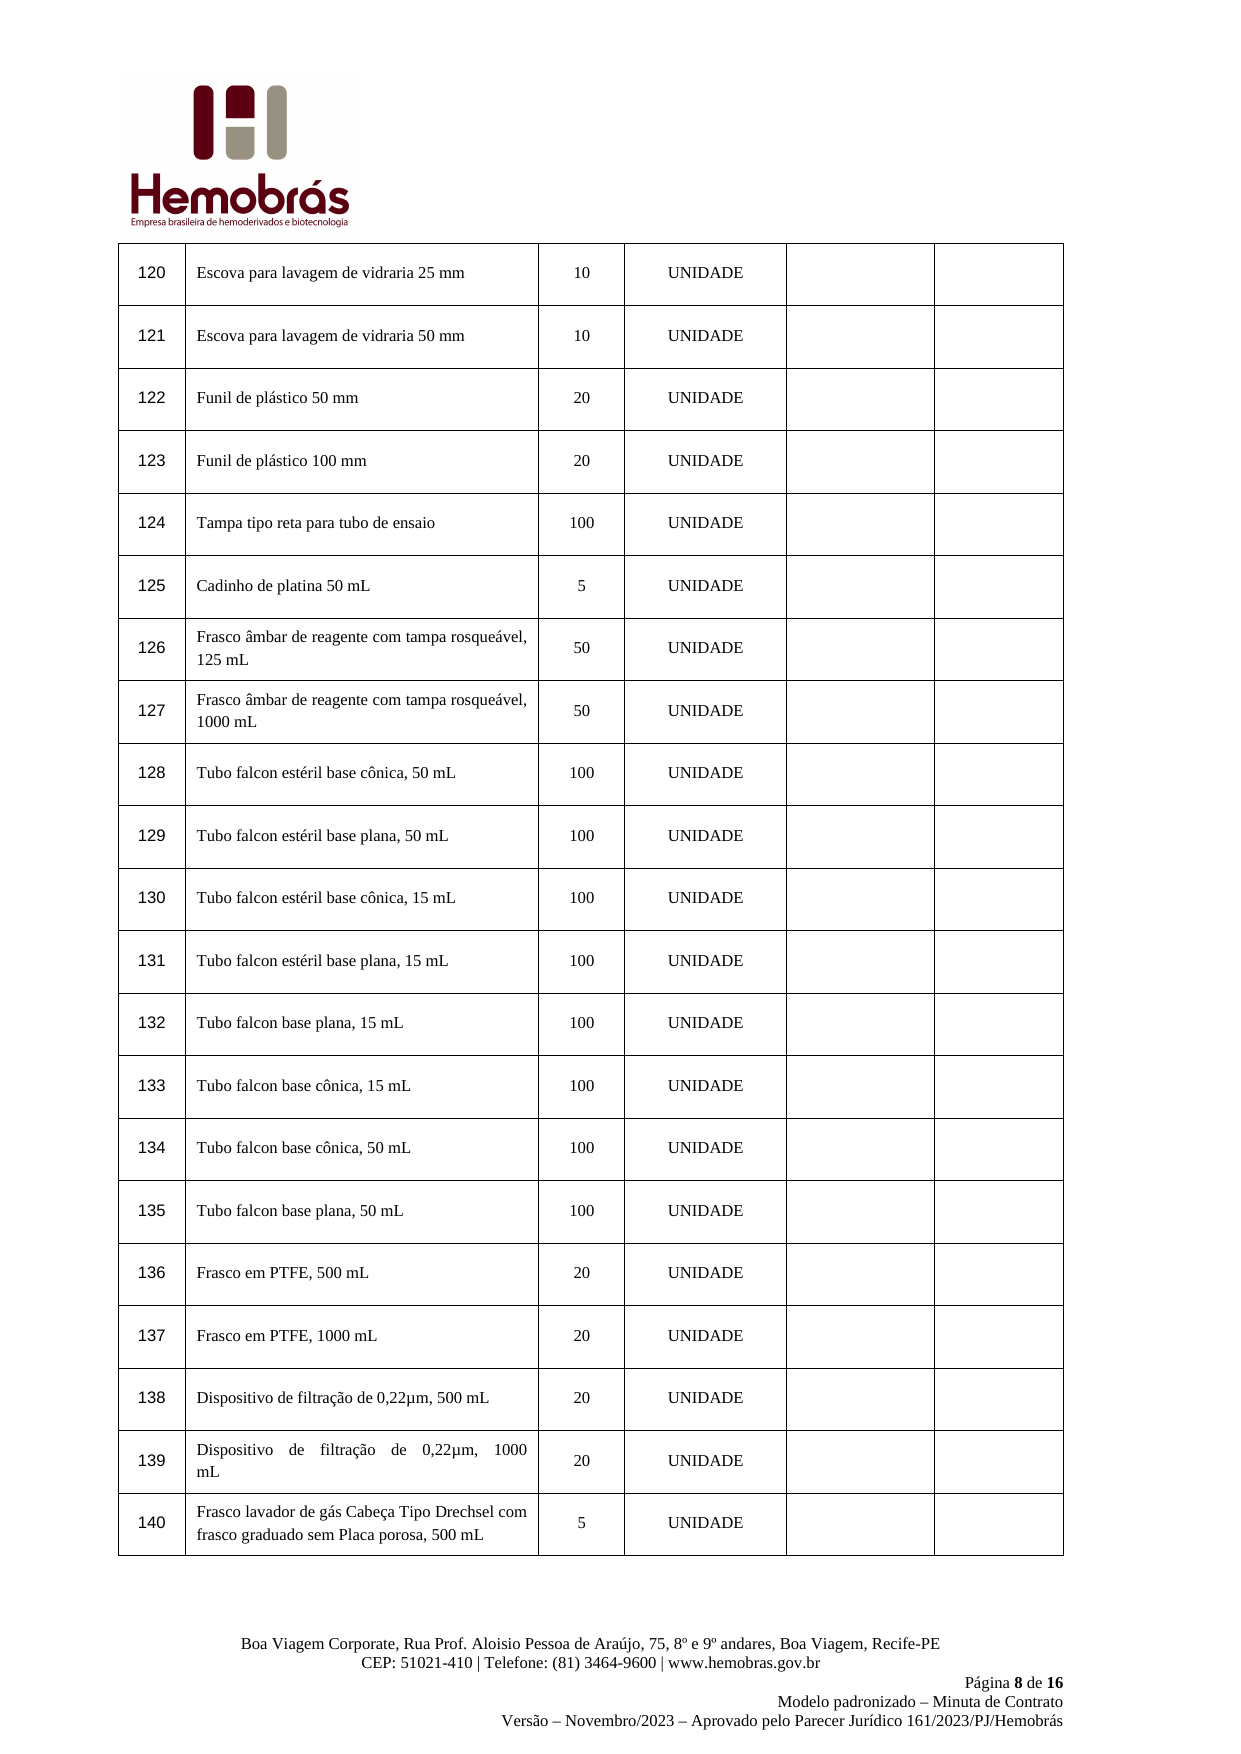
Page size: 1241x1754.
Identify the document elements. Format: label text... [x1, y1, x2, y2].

table_cell 100 [539, 494, 624, 555]
table_cell Dispositivo de filtração de 0,22µm, 1000 mL [186, 1431, 538, 1493]
table_cell UNIDADE [625, 244, 786, 305]
table_cell [787, 556, 934, 618]
table_cell UNIDADE [625, 1494, 786, 1555]
table_cell 10 [539, 244, 624, 305]
table_cell UNIDADE [625, 1056, 786, 1118]
table_cell [935, 1181, 1063, 1243]
table_cell UNIDADE [625, 1369, 786, 1430]
table_cell [787, 306, 934, 368]
table_cell 100 [539, 1056, 624, 1118]
table_cell Frasco em PTFE, 500 mL [186, 1244, 538, 1305]
table_cell UNIDADE [625, 931, 786, 993]
table_cell 125 [119, 556, 185, 618]
table_cell 100 [539, 931, 624, 993]
table_cell [935, 1119, 1063, 1180]
table_cell 50 [539, 619, 624, 680]
table_cell Tubo falcon estéril base plana, 50 mL [186, 806, 538, 868]
table_cell [787, 619, 934, 680]
table_cell 20 [539, 1306, 624, 1368]
table_cell 100 [539, 1119, 624, 1180]
table_cell UNIDADE [625, 806, 786, 868]
table_cell 126 [119, 619, 185, 680]
table_cell Tubo falcon base plana, 15 mL [186, 994, 538, 1055]
table_cell 131 [119, 931, 185, 993]
table_cell [787, 494, 934, 555]
table_cell UNIDADE [625, 619, 786, 680]
table_cell [935, 431, 1063, 493]
table_cell UNIDADE [625, 869, 786, 930]
table_cell 100 [539, 806, 624, 868]
table_cell UNIDADE [625, 1306, 786, 1368]
table_cell [787, 1306, 934, 1368]
table_cell [935, 1056, 1063, 1118]
table_cell [935, 1306, 1063, 1368]
table_cell [787, 1431, 934, 1493]
table_cell 100 [539, 744, 624, 805]
picture [118, 73, 362, 243]
table_cell 20 [539, 1369, 624, 1430]
table_cell 121 [119, 306, 185, 368]
table_cell Dispositivo de filtração de 0,22µm, 500 mL [186, 1369, 538, 1430]
table_cell 20 [539, 369, 624, 430]
table_cell Tubo falcon base plana, 50 mL [186, 1181, 538, 1243]
table_cell Tampa tipo reta para tubo de ensaio [186, 494, 538, 555]
table_cell [787, 431, 934, 493]
table_cell UNIDADE [625, 1119, 786, 1180]
table_cell UNIDADE [625, 994, 786, 1055]
table_cell [935, 306, 1063, 368]
table_cell 137 [119, 1306, 185, 1368]
table_cell 5 [539, 556, 624, 618]
table_cell 100 [539, 994, 624, 1055]
table_cell [787, 1119, 934, 1180]
table_cell [935, 869, 1063, 930]
table_cell 134 [119, 1119, 185, 1180]
table_cell [787, 1244, 934, 1305]
table_cell [787, 869, 934, 930]
table_cell [935, 744, 1063, 805]
table_cell [935, 619, 1063, 680]
table_cell [935, 994, 1063, 1055]
table_cell UNIDADE [625, 556, 786, 618]
table_cell [787, 1181, 934, 1243]
table_cell [787, 681, 934, 743]
table_cell [935, 369, 1063, 430]
table_cell [935, 931, 1063, 993]
table_cell UNIDADE [625, 369, 786, 430]
table_cell 133 [119, 1056, 185, 1118]
table_cell 124 [119, 494, 185, 555]
table_cell 135 [119, 1181, 185, 1243]
table_cell 20 [539, 1431, 624, 1493]
table_cell [935, 681, 1063, 743]
table_cell 20 [539, 431, 624, 493]
table_cell Tubo falcon estéril base cônica, 50 mL [186, 744, 538, 805]
table_cell 132 [119, 994, 185, 1055]
table_cell [935, 1494, 1063, 1555]
table_cell UNIDADE [625, 1431, 786, 1493]
table_cell UNIDADE [625, 431, 786, 493]
table_cell Frasco em PTFE, 1000 mL [186, 1306, 538, 1368]
table_cell 128 [119, 744, 185, 805]
table_cell 139 [119, 1431, 185, 1493]
table_cell [787, 744, 934, 805]
table_cell 127 [119, 681, 185, 743]
table_cell Frasco âmbar de reagente com tampa rosqueável, 125 mL [186, 619, 538, 680]
table_cell 138 [119, 1369, 185, 1430]
table_cell 122 [119, 369, 185, 430]
table_cell UNIDADE [625, 744, 786, 805]
table_cell 140 [119, 1494, 185, 1555]
table_cell 20 [539, 1244, 624, 1305]
table_cell [935, 494, 1063, 555]
table_cell 5 [539, 1494, 624, 1555]
table_cell 123 [119, 431, 185, 493]
table_cell Escova para lavagem de vidraria 50 mm [186, 306, 538, 368]
table_cell 136 [119, 1244, 185, 1305]
table_cell [935, 1431, 1063, 1493]
table_cell [787, 369, 934, 430]
table_cell [787, 1369, 934, 1430]
table_cell UNIDADE [625, 681, 786, 743]
table_cell Frasco lavador de gás Cabeça Tipo Drechsel com frasco graduado sem Placa porosa, 500 mL [186, 1494, 538, 1555]
table_cell Frasco âmbar de reagente com tampa rosqueável, 1000 mL [186, 681, 538, 743]
table_cell [935, 244, 1063, 305]
table_cell Funil de plástico 100 mm [186, 431, 538, 493]
table_cell 100 [539, 869, 624, 930]
table_cell UNIDADE [625, 494, 786, 555]
table_cell Tubo falcon estéril base plana, 15 mL [186, 931, 538, 993]
table_cell 120 [119, 244, 185, 305]
table_cell [935, 806, 1063, 868]
table_cell UNIDADE [625, 1181, 786, 1243]
table_cell Tubo falcon base cônica, 15 mL [186, 1056, 538, 1118]
table_cell [787, 994, 934, 1055]
table_cell 50 [539, 681, 624, 743]
table_cell 100 [539, 1181, 624, 1243]
table_cell [787, 1494, 934, 1555]
table_cell Tubo falcon estéril base cônica, 15 mL [186, 869, 538, 930]
table_cell Funil de plástico 50 mm [186, 369, 538, 430]
table_cell [787, 244, 934, 305]
table_cell [787, 1056, 934, 1118]
table_cell [935, 1369, 1063, 1430]
table_cell Escova para lavagem de vidraria 25 mm [186, 244, 538, 305]
table_cell 129 [119, 806, 185, 868]
table_cell UNIDADE [625, 306, 786, 368]
table_cell Cadinho de platina 50 mL [186, 556, 538, 618]
table_cell UNIDADE [625, 1244, 786, 1305]
table_cell [787, 806, 934, 868]
table_cell [935, 556, 1063, 618]
table_cell Tubo falcon base cônica, 50 mL [186, 1119, 538, 1180]
table_cell [935, 1244, 1063, 1305]
table_cell 130 [119, 869, 185, 930]
table_cell [787, 931, 934, 993]
table_cell 10 [539, 306, 624, 368]
